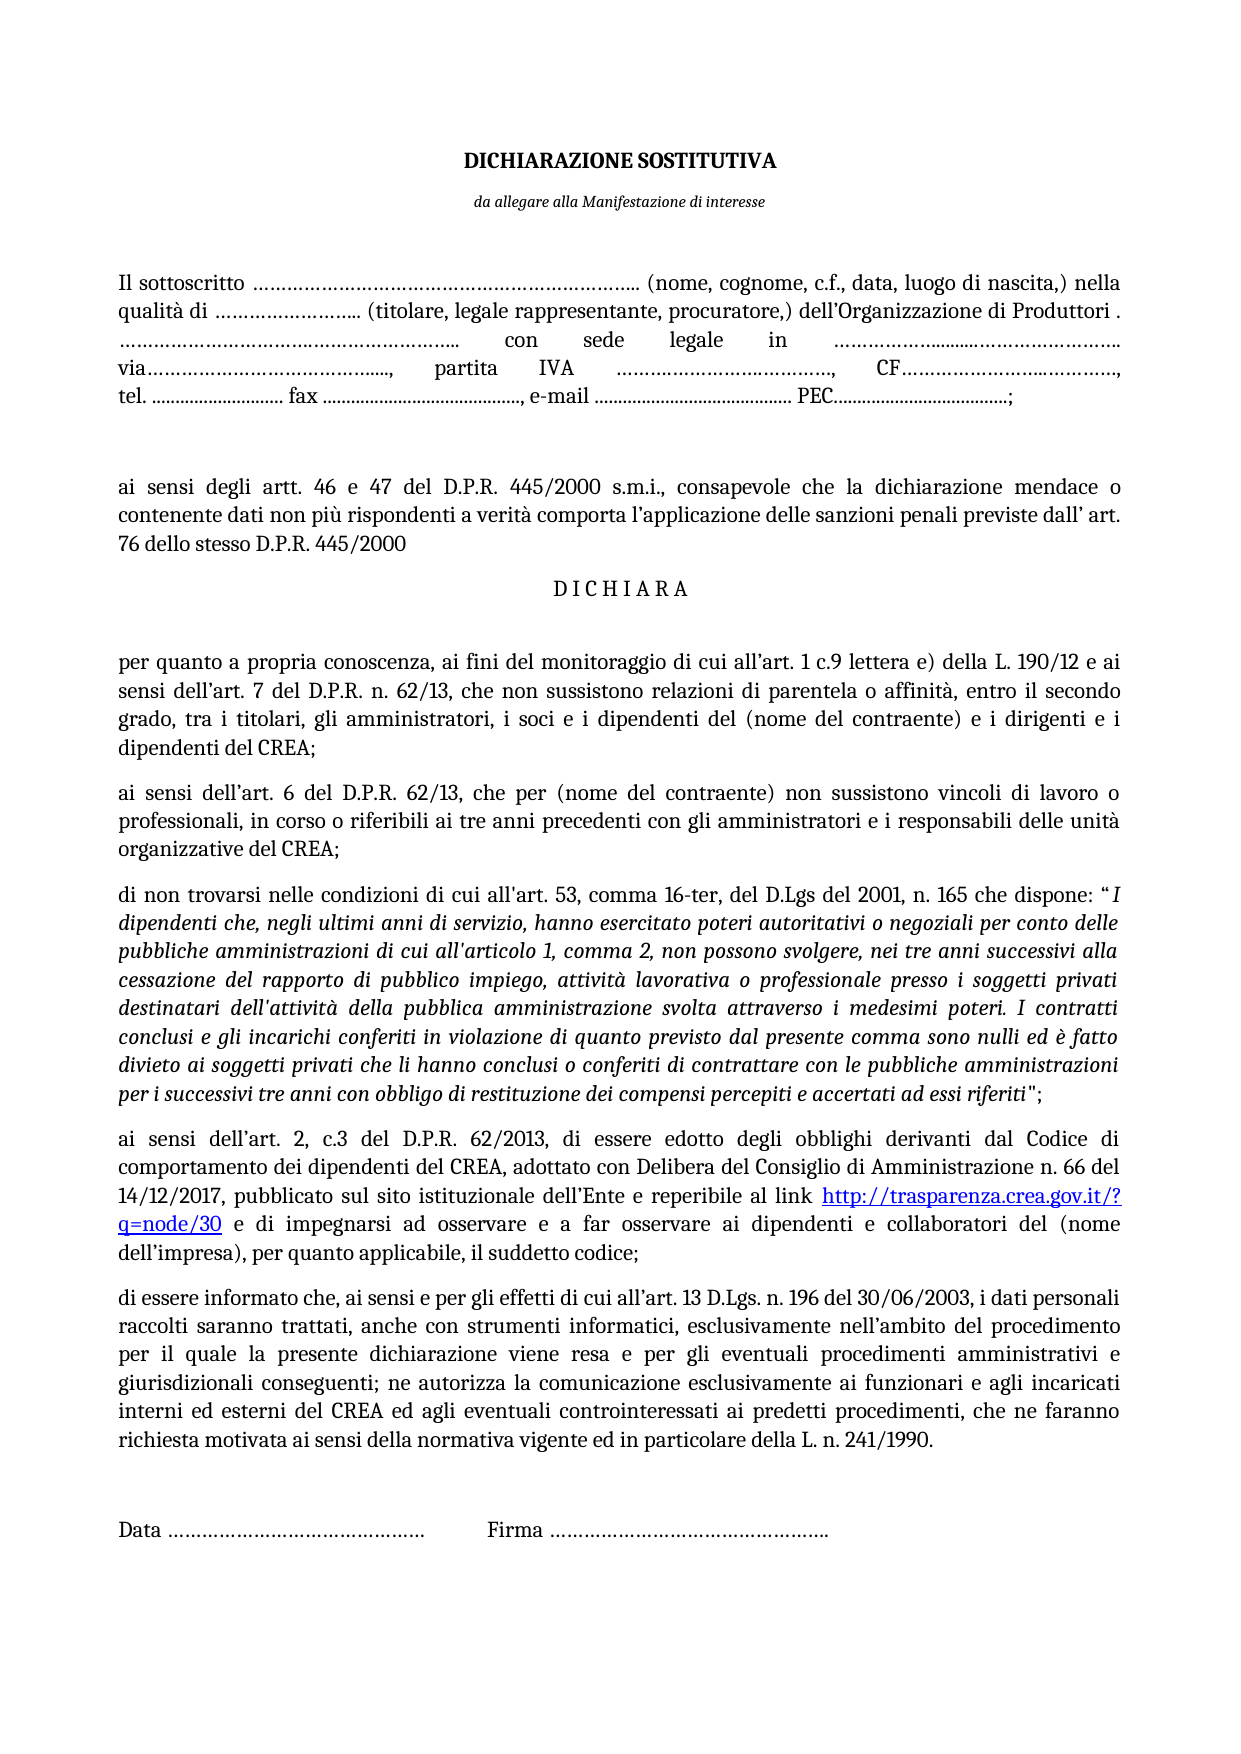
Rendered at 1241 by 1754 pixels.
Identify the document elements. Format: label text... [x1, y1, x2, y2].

text di essere informato che, ai sensi e per gli effetti di cui all’art. 13 D.Lgs. n. 196 del 30/06/2003, i dati personali raccolti saranno trattati, anche con strumenti informatici, esclusivamente nell’ambito del procedimento per il quale la presente dichiarazione viene resa e per gli eventuali procedimenti amministrativi e giurisdizionali conseguenti; ne autorizza la comunicazione esclusivamente ai funzionari e agli incaricati interni ed esterni del CREA ed agli eventuali controinteressati ai predetti procedimenti, che ne faranno richiesta motivata ai sensi della normativa vigente ed in particolare della L. n. 241/1990. [118, 1284, 1122, 1453]
text ai sensi dell’art. 2, c.3 del D.P.R. 62/2013, di essere edotto degli obblighi derivanti dal Codice di comportamento dei dipendenti del CREA, adottato con Delibera del Consiglio di Amministrazione n. 66 del 14/12/2017, pubblicato sul sito istituzionale dell’Ente e reperibile al link http://trasparenza.crea.gov.it/?q=node/30 e di impegnarsi ad osservare e a far osservare ai dipendenti e collaboratori del (nome dell’impresa), per quanto applicabile, il suddetto codice; [118, 1126, 1122, 1266]
text ai sensi dell’art. 6 del D.P.R. 62/13, che per (nome del contraente) non sussistono vincoli di lavoro o professionali, in corso o riferibili ai tre anni precedenti con gli amministratori e i responsabili delle unità organizzative del CREA; [118, 779, 1122, 863]
text Il sottoscritto ………………………………………………………….. (nome, cognome, c.f., data, luogo di nascita,) nella qualità di …………………….. (titolare, legale rappresentante, procuratore,) dell’Organizzazione di Produttori .…………………………….…………………….. con sede legale in ……………….........……………………. via…………………………………...., partita IVA ……….…………….…………, CF……………………..…………, tel. ............................ fax .........................................., e-mail .......................................... PEC.....................................; [118, 269, 1122, 409]
text ai sensi degli artt. 46 e 47 del D.P.R. 445/2000 s.m.i., consapevole che la dichiarazione mendace o contenente dati non più rispondenti a verità comporta l’applicazione delle sanzioni penali previste dall’ art. 76 dello stesso D.P.R. 445/2000 [118, 473, 1122, 557]
text per quanto a propria conoscenza, ai fini del monitoraggio di cui all’art. 1 c.9 lettera e) della L. 190/12 e ai sensi dell’art. 7 del D.P.R. n. 62/13, che non sussistono relazioni di parentela o affinità, entro il secondo grado, tra i titolari, gli amministratori, i soci e i dipendenti del (nome del contraente) e i dirigenti e i dipendenti del CREA; [118, 649, 1122, 761]
text di non trovarsi nelle condizioni di cui all'art. 53, comma 16-ter, del D.Lgs del 2001, n. 165 che dispone: “I dipendenti che, negli ultimi anni di servizio, hanno esercitato poteri autoritativi o negoziali per conto delle pubbliche amministrazioni di cui all'articolo 1, comma 2, non possono svolgere, nei tre anni successivi alla cessazione del rapporto di pubblico impiego, attività lavorativa o professionale presso i soggetti privati destinatari dell'attività della pubblica amministrazione svolta attraverso i medesimi poteri. I contratti conclusi e gli incarichi conferiti in violazione di quanto previsto dal presente comma sono nulli ed è fatto divieto ai soggetti privati che li hanno conclusi o conferiti di contrattare con le pubbliche amministrazioni per i successivi tre anni con obbligo di restituzione dei compensi percepiti e accertati ad essi riferiti"; [118, 881, 1122, 1107]
text Data ……………………………………… Firma …………………………………………. [118, 1517, 1122, 1543]
text da allegare alla Manifestazione di interesse [118, 193, 1122, 212]
text D I C H I A R A [118, 575, 1122, 602]
text DICHIARAZIONE SOSTITUTIVA [118, 148, 1122, 174]
